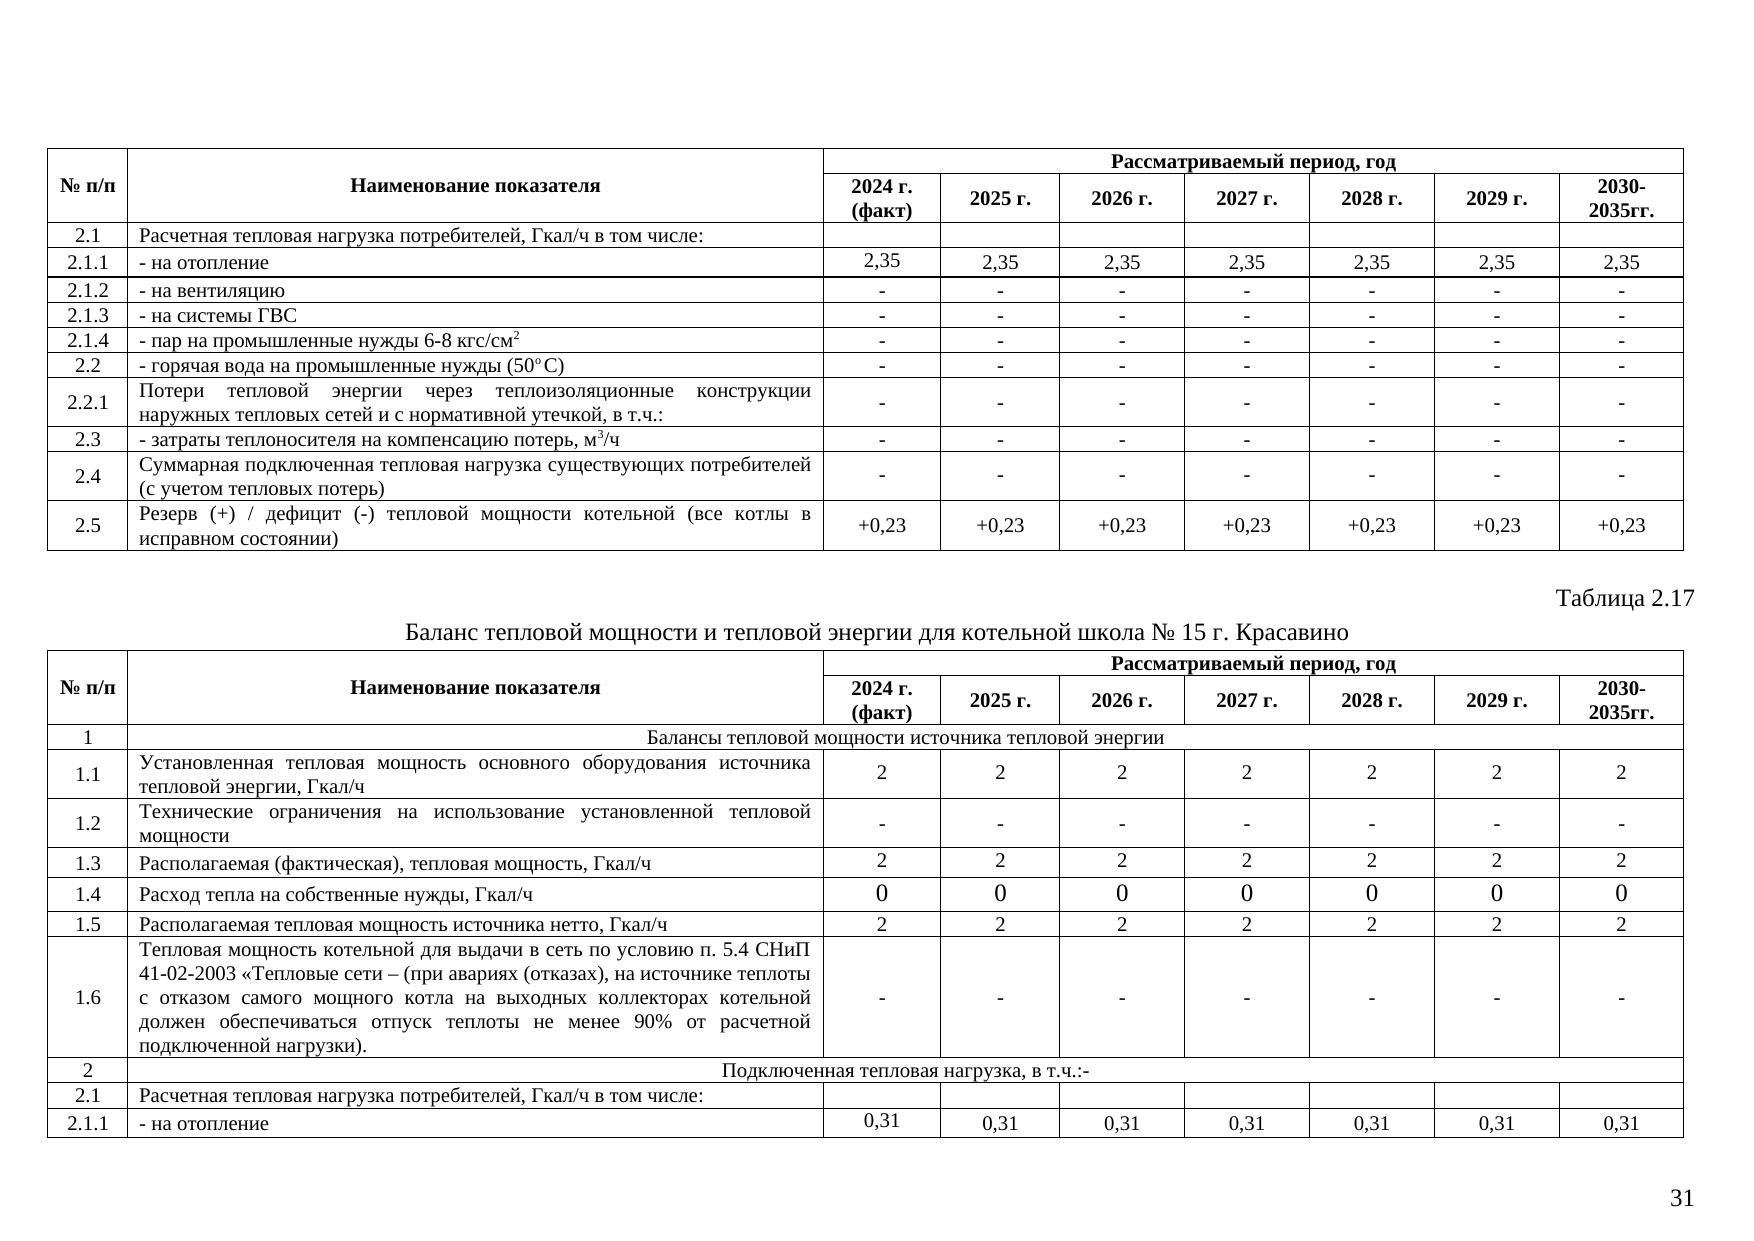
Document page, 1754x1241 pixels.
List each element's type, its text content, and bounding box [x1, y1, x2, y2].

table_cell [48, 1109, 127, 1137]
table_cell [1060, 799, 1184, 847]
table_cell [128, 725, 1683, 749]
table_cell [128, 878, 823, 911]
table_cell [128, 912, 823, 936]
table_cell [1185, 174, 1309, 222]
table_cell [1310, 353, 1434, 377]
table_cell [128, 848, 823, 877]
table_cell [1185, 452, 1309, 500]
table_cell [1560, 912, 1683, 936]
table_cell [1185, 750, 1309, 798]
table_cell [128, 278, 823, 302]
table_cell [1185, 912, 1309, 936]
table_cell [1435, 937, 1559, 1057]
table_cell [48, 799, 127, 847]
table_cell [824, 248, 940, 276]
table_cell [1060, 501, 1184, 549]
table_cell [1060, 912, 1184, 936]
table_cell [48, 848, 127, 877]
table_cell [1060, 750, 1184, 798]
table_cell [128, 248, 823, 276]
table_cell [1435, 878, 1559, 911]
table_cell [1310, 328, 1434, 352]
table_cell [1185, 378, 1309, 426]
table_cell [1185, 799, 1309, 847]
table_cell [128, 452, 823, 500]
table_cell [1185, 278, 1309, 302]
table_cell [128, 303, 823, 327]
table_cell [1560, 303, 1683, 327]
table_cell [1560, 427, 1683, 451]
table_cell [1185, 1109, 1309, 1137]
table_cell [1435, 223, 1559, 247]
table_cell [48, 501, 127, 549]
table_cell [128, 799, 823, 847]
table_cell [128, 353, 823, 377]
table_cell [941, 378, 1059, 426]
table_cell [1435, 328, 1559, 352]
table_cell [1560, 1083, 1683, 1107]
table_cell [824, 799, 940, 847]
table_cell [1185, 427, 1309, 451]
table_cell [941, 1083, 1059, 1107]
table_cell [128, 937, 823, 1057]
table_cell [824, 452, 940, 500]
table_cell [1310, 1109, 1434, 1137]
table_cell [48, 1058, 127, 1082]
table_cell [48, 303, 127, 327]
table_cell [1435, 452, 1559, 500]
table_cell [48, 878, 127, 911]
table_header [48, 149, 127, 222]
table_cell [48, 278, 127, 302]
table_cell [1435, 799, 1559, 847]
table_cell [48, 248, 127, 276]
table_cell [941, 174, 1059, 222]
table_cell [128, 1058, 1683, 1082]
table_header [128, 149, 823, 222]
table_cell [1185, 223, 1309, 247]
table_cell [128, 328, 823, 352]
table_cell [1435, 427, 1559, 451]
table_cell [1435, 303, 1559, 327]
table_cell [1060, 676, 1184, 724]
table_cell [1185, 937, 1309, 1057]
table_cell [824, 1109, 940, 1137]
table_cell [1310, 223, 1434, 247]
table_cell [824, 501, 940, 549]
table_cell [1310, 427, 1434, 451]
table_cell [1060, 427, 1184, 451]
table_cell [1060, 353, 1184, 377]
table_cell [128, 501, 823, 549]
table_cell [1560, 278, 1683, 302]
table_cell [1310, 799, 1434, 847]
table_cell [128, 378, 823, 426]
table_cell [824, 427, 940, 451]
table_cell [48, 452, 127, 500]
text Баланс тепловой мощности и тепловой энергии для котельной школа № 15 г. Красавино [59, 617, 1695, 645]
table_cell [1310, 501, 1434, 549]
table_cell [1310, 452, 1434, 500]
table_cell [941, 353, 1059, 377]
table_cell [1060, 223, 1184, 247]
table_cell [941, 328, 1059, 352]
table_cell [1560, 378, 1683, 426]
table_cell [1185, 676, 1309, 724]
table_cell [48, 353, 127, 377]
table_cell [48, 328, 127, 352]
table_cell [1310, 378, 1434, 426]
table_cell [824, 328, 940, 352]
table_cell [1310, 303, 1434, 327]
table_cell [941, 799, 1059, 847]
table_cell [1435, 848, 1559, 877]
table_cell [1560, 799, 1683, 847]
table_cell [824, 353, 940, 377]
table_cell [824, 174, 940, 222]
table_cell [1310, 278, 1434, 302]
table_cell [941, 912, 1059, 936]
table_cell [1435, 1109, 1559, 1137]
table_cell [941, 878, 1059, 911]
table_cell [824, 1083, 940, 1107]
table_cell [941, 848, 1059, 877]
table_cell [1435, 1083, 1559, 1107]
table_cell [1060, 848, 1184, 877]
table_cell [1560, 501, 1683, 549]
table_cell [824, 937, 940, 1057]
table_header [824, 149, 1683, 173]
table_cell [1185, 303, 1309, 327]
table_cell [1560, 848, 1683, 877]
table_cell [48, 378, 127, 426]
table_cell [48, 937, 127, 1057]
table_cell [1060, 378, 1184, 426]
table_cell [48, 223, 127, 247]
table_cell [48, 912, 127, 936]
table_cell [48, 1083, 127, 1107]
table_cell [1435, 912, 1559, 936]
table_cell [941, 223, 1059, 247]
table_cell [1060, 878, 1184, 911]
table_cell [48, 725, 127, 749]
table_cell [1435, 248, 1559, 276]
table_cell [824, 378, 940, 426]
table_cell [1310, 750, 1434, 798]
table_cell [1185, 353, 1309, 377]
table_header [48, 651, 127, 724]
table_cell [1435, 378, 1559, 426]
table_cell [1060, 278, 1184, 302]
text Таблица 2.17 [59, 583, 1695, 612]
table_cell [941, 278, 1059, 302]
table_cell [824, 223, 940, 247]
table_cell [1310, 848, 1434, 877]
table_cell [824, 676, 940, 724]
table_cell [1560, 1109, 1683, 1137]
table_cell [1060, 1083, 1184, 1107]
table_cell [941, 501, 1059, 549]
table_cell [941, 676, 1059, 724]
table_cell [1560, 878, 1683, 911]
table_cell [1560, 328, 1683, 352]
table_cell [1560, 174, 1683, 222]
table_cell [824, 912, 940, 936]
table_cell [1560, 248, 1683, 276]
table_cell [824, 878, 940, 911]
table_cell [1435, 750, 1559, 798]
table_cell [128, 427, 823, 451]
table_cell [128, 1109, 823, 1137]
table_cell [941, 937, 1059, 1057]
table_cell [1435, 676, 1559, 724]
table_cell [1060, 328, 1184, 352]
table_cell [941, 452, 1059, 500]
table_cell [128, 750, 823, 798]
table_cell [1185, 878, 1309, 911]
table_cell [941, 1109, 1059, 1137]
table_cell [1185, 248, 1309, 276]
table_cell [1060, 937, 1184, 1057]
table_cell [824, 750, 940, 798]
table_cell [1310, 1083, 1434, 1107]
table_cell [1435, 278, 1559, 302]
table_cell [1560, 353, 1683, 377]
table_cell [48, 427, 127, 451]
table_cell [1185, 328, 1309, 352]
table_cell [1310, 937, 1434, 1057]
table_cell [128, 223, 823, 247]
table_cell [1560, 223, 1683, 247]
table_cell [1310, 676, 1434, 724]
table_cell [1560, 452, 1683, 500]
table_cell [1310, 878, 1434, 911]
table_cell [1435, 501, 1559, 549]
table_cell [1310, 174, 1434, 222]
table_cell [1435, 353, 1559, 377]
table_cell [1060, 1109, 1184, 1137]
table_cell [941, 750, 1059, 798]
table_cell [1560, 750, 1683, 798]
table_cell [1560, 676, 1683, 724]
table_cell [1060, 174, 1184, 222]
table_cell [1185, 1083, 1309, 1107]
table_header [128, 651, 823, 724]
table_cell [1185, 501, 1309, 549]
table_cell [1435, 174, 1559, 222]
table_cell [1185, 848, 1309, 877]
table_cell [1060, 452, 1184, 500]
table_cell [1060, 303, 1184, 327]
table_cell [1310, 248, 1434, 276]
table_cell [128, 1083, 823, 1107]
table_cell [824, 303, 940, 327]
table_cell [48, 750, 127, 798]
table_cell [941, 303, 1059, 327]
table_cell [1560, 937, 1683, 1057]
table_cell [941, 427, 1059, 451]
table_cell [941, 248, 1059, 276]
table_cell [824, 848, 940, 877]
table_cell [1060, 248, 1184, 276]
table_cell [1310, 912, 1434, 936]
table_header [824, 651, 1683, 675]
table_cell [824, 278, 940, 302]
